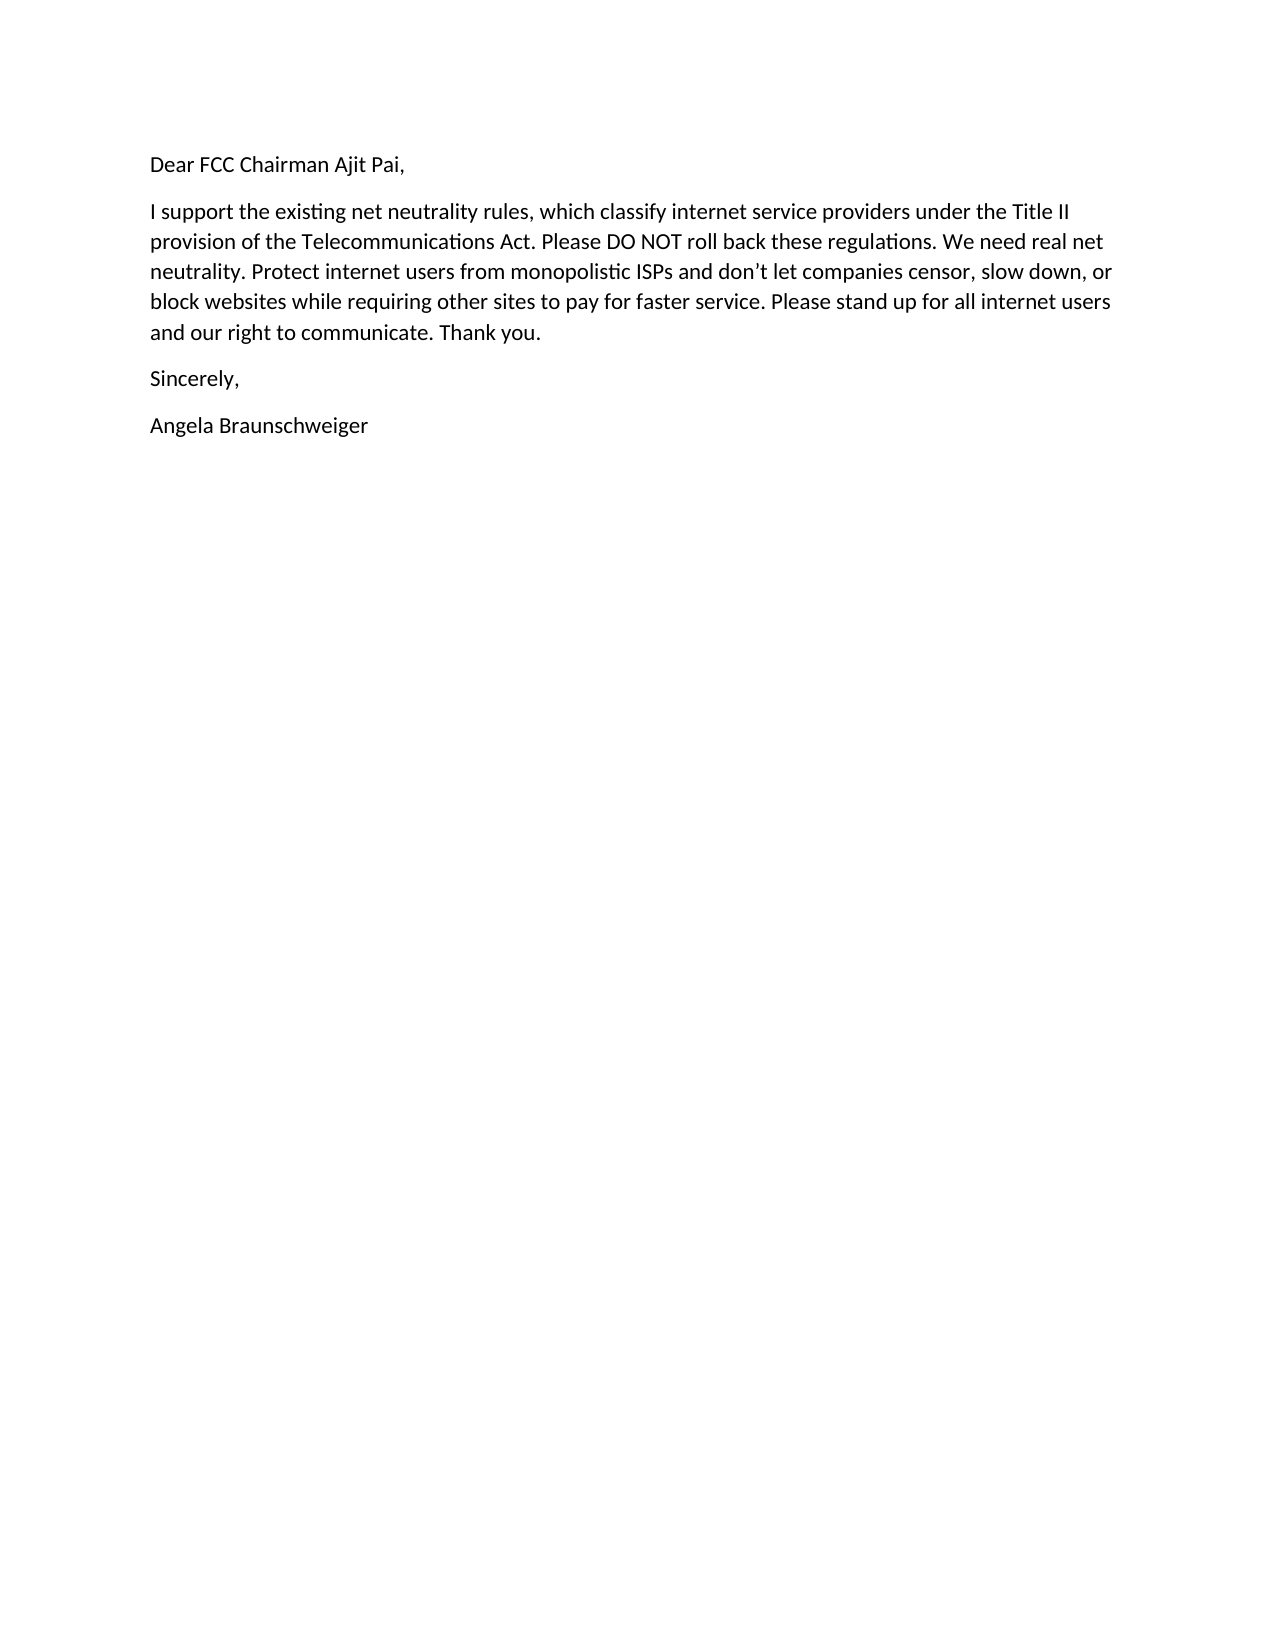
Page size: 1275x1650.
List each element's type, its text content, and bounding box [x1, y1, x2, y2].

text Sincerely, [150, 364, 1125, 393]
text I support the existing net neutrality rules, which classify internet service providers under the Title II provision of the Telecommunications Act. Please DO NOT roll back these regulations. We need real net neutrality. Protect internet users from monopolistic ISPs and don’t let companies censor, slow down, or block websites while requiring other sites to pay for faster service. Please stand up for all internet users and our right to communicate. Thank you. [150, 197, 1125, 346]
text Angela Braunschweiger [150, 411, 1125, 439]
text Dear FCC Chairman Ajit Pai, [150, 150, 1125, 178]
